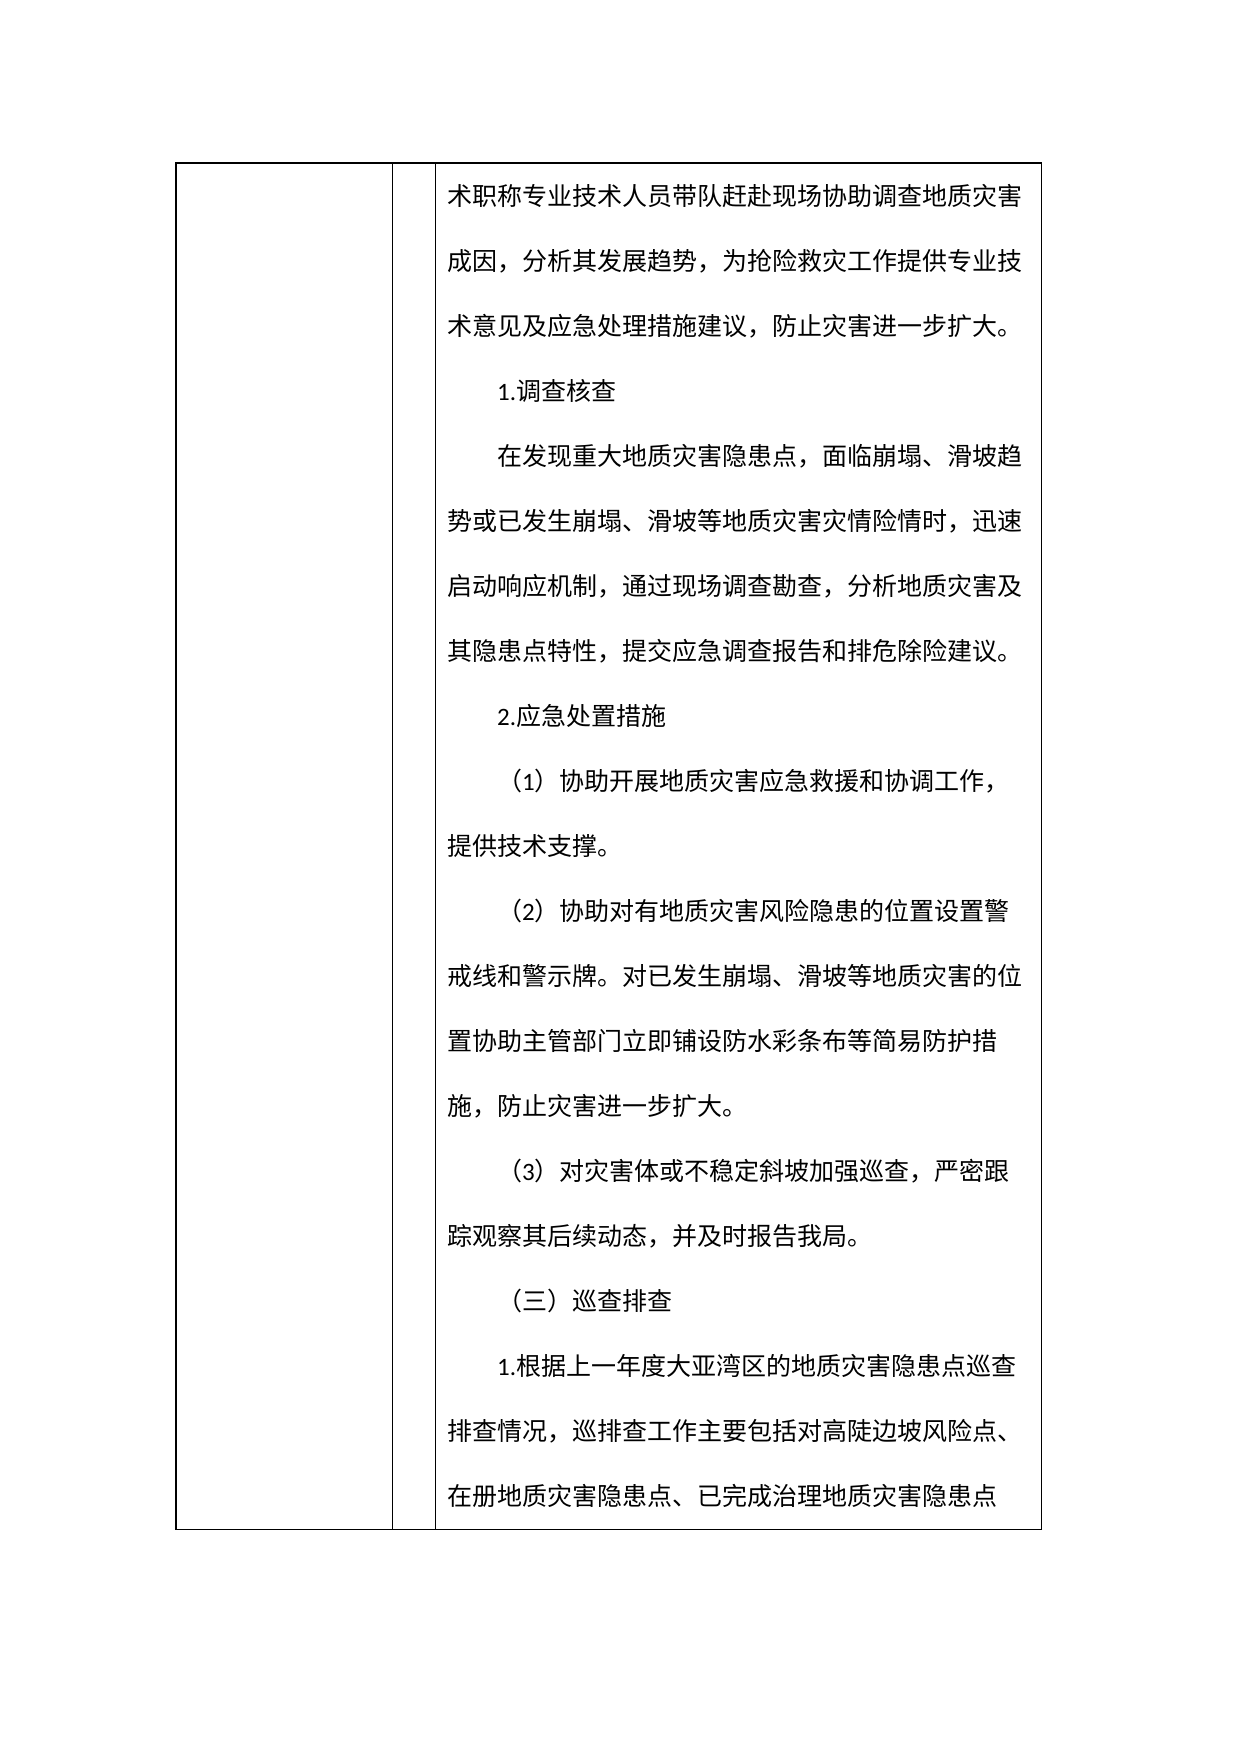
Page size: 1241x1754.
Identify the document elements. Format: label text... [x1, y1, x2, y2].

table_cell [436, 164, 1041, 1528]
table_cell ★ [177, 164, 392, 1528]
table_cell 4 [393, 164, 435, 1528]
